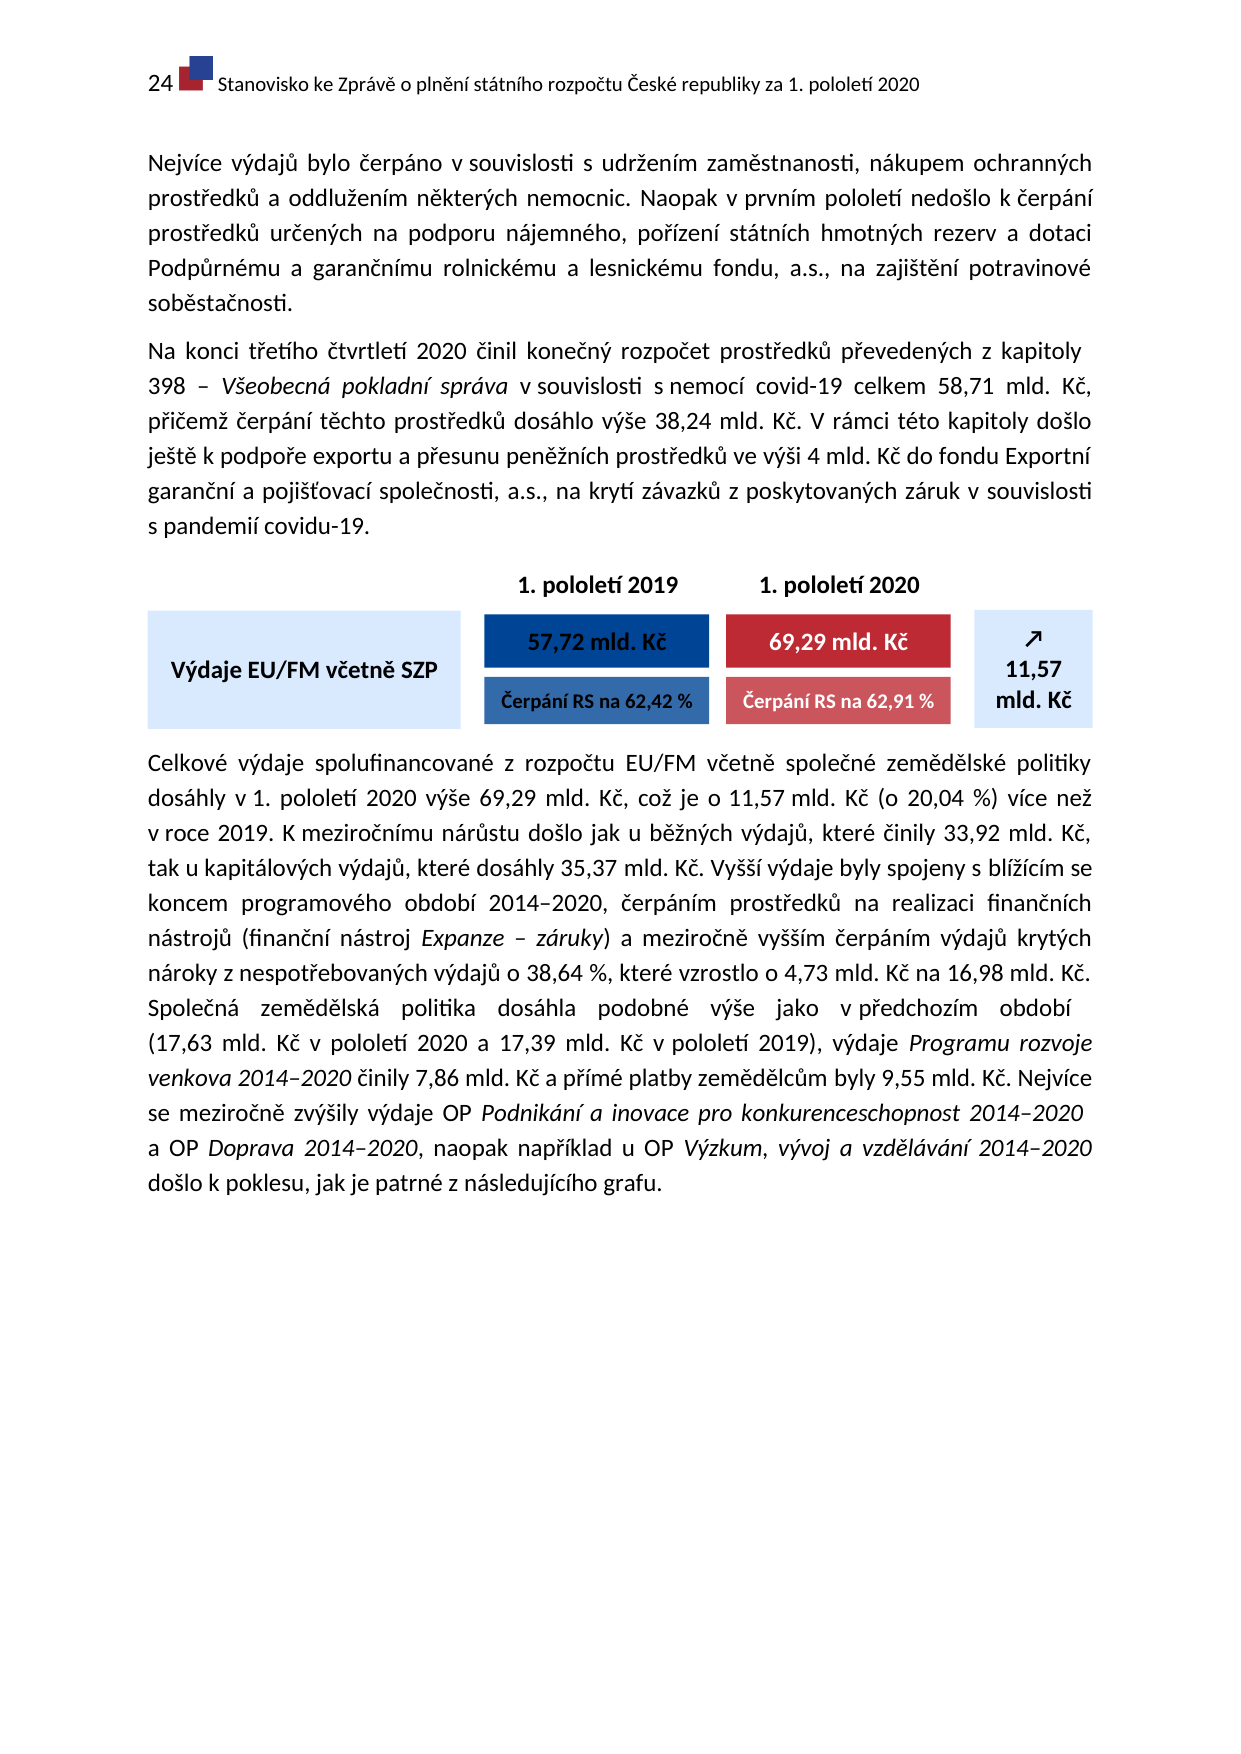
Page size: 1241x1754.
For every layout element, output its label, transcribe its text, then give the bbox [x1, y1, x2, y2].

text Na konci třetího čtvrtletí 2020 činil konečný rozpočet prostředků převedených z kapitoly 398 – Všeobecná pokladní správa v souvislosti s nemocí covid-19 celkem 58,71 mld. Kč, přičemž čerpání těchto prostředků dosáhlo výše 38,24 mld. Kč. V rámci této kapitoly došlo ještě k podpoře exportu a přesunu peněžních prostředků ve výši 4 mld. Kč do fondu Exportní garanční a pojišťovací společnosti, a.s., na krytí závazků z poskytovaných záruk v souvislosti s pandemií covidu-19. [148, 335, 1093, 541]
text Celkové výdaje spolufinancované z rozpočtu EU/FM včetně společné zemědělské politiky dosáhly v 1. pololetí 2020 výše 69,29 mld. Kč, což je o 11,57 mld. Kč (o 20,04 %) více než v roce 2019. K meziročnímu nárůstu došlo jak u běžných výdajů, které činily 33,92 mld. Kč, tak u kapitálových výdajů, které dosáhly 35,37 mld. Kč. Vyšší výdaje byly spojeny s blížícím se koncem programového období 2014–2020, čerpáním prostředků na realizaci finančních nástrojů (finanční nástroj Expanze – záruky) a meziročně vyšším čerpáním výdajů krytých nároky z nespotřebovaných výdajů o 38,64 %, které vzrostlo o 4,73 mld. Kč na 16,98 mld. Kč. Společná zemědělská politika dosáhla podobné výše jako v předchozím období (17,63 mld. Kč v pololetí 2020 a 17,39 mld. Kč v pololetí 2019), výdaje Programu rozvoje venkova 2014–2020 činily 7,86 mld. Kč a přímé platby zemědělcům byly 9,55 mld. Kč. Nejvíce se meziročně zvýšily výdaje OP Podnikání a inovace pro konkurenceschopnost 2014–2020 a OP Doprava 2014–2020, naopak například u OP Výzkum, vývoj a vzdělávání 2014–2020 došlo k poklesu, jak je patrné z následujícího grafu. [148, 747, 1093, 1197]
picture [178, 56, 213, 92]
text Nejvíce výdajů bylo čerpáno v souvislosti s udržením zaměstnanosti, nákupem ochranných prostředků a oddlužením některých nemocnic. Naopak v prvním pololetí nedošlo k čerpání prostředků určených na podporu nájemného, pořízení státních hmotných rezerv a dotaci Podpůrnému a garančnímu rolnickému a lesnickému fondu, a.s., na zajištění potravinové soběstačnosti. [148, 148, 1093, 318]
